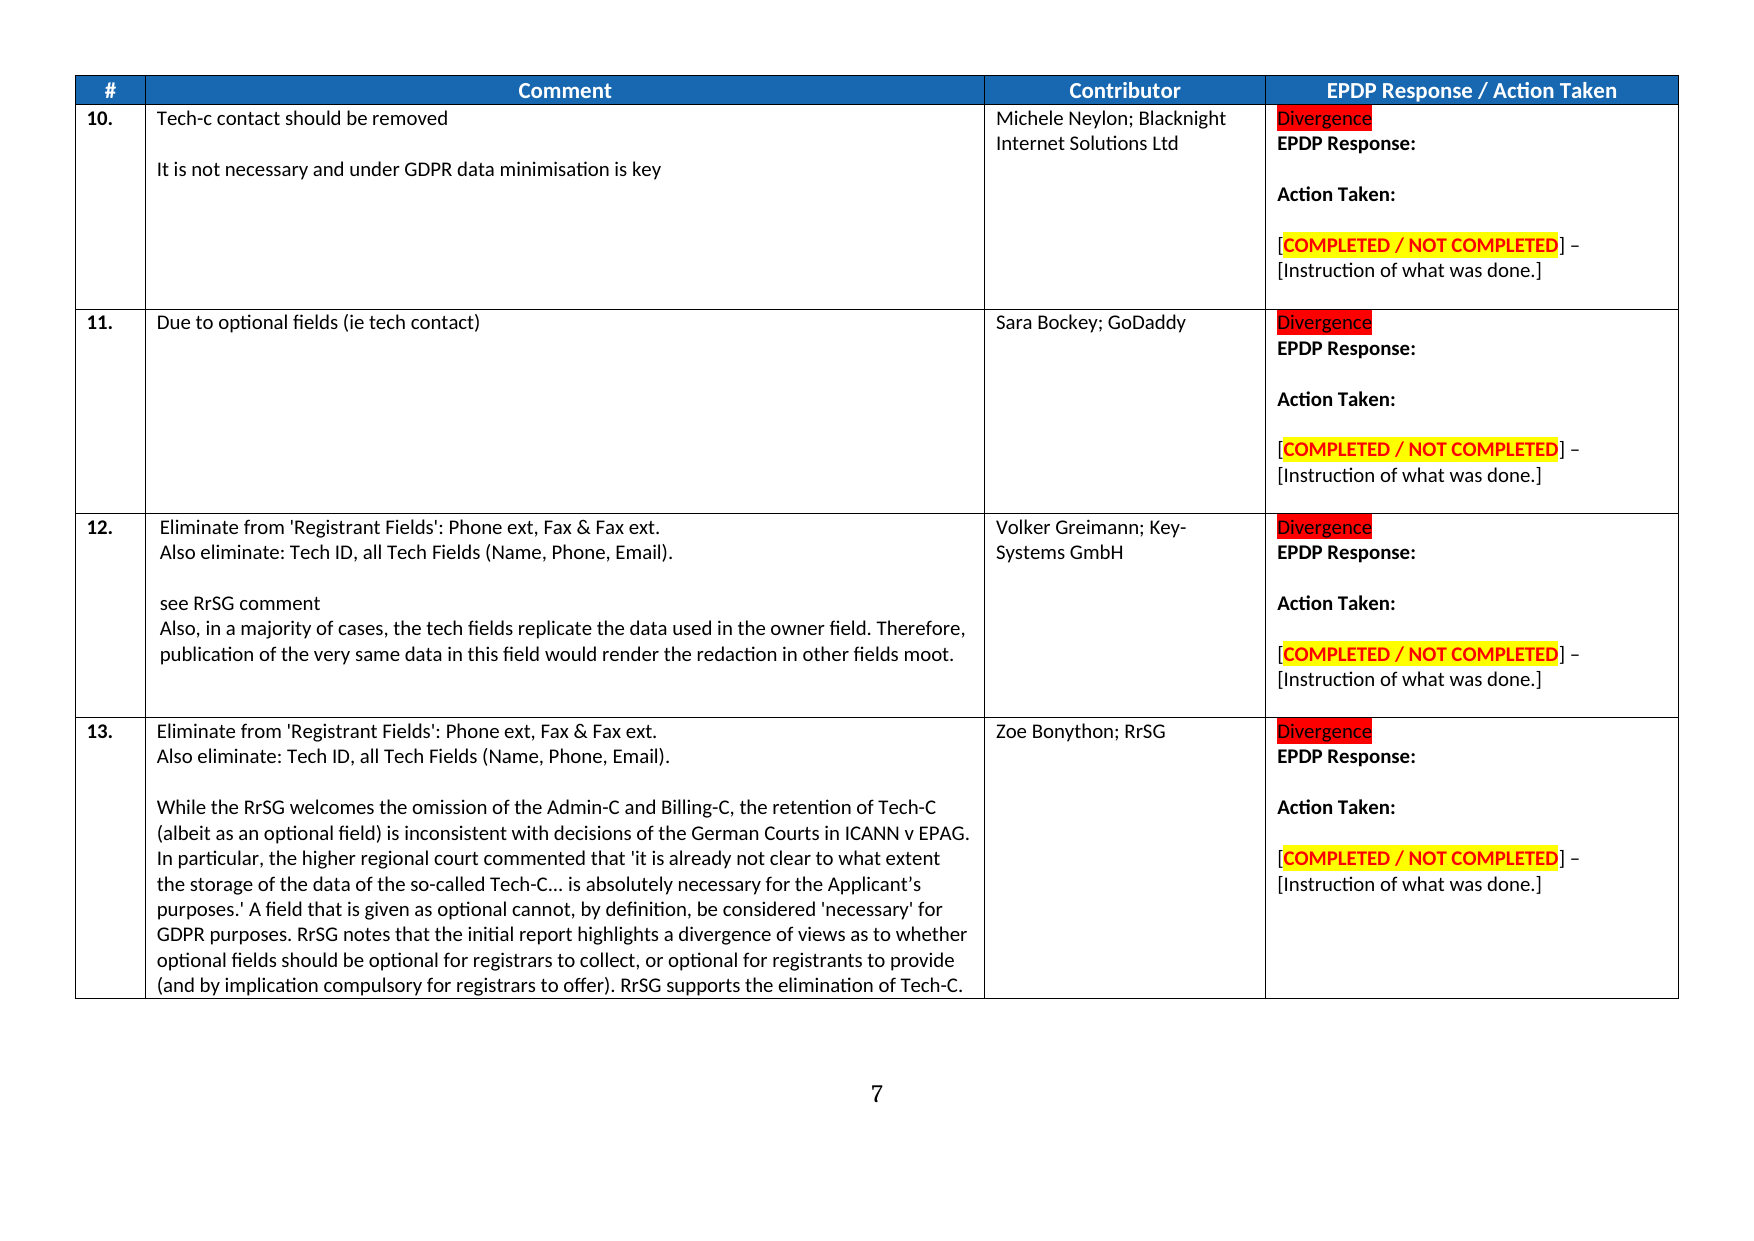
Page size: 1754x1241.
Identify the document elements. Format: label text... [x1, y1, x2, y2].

table_cell [76, 105, 145, 308]
table_cell [76, 310, 145, 513]
table_cell [76, 718, 145, 998]
table_cell Michele Neylon; Blacknight Internet Solutions Ltd [985, 105, 1265, 308]
table_header # [76, 76, 145, 104]
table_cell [1266, 718, 1678, 998]
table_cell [1266, 105, 1678, 308]
table_cell [76, 514, 145, 717]
table_cell Tech-c contact should be removed It is not necessary and under GDPR data minimisation is key [146, 105, 984, 308]
table_cell Volker Greimann; Key-Systems GmbH [985, 514, 1265, 717]
table_cell Eliminate from 'Registrant Fields': Phone ext, Fax & Fax ext. Also eliminate: Tech ID, all Tech Fields (Name, Phone, Email). While the RrSG welcomes the omission of the Admin-C and Billing-C, the retention of Tech-C (albeit as an optional field) is inconsistent with decisions of the German Courts in ICANN v EPAG. In particular, the higher regional court commented that 'it is already not clear to what extent the storage of the data of the so-called Tech-C... is absolutely necessary for the Applicant’s purposes.' A field that is given as optional cannot, by definition, be considered 'necessary' for GDPR purposes. RrSG notes that the initial report highlights a divergence of views as to whether optional fields should be optional for registrars to collect, or optional for registrants to provide (and by implication compulsory for registrars to offer). RrSG supports the elimination of Tech-C. [146, 718, 984, 998]
table_header Contributor [985, 76, 1265, 104]
table_cell Eliminate from 'Registrant Fields': Phone ext, Fax & Fax ext. Also eliminate: Tech ID, all Tech Fields (Name, Phone, Email). see RrSG comment Also, in a majority of cases, the tech fields replicate the data used in the owner field. Therefore, publication of the very same data in this field would render the redaction in other fields moot. [146, 514, 984, 717]
table_cell Divergence EPDP Response: Action Taken: [COMPLETED / NOT COMPLETED] – [Instruction of what was done.] [1266, 310, 1678, 513]
table_cell Zoe Bonython; RrSG [985, 718, 1265, 998]
table_cell Divergence EPDP Response: Action Taken: [COMPLETED / NOT COMPLETED] – [Instruction of what was done.] [1266, 514, 1678, 717]
table_header EPDP Response / Action Taken [1266, 76, 1678, 104]
table_cell Due to optional fields (ie tech contact) [146, 310, 984, 513]
table_cell Sara Bockey; GoDaddy [985, 310, 1265, 513]
table_header Comment [146, 76, 984, 104]
